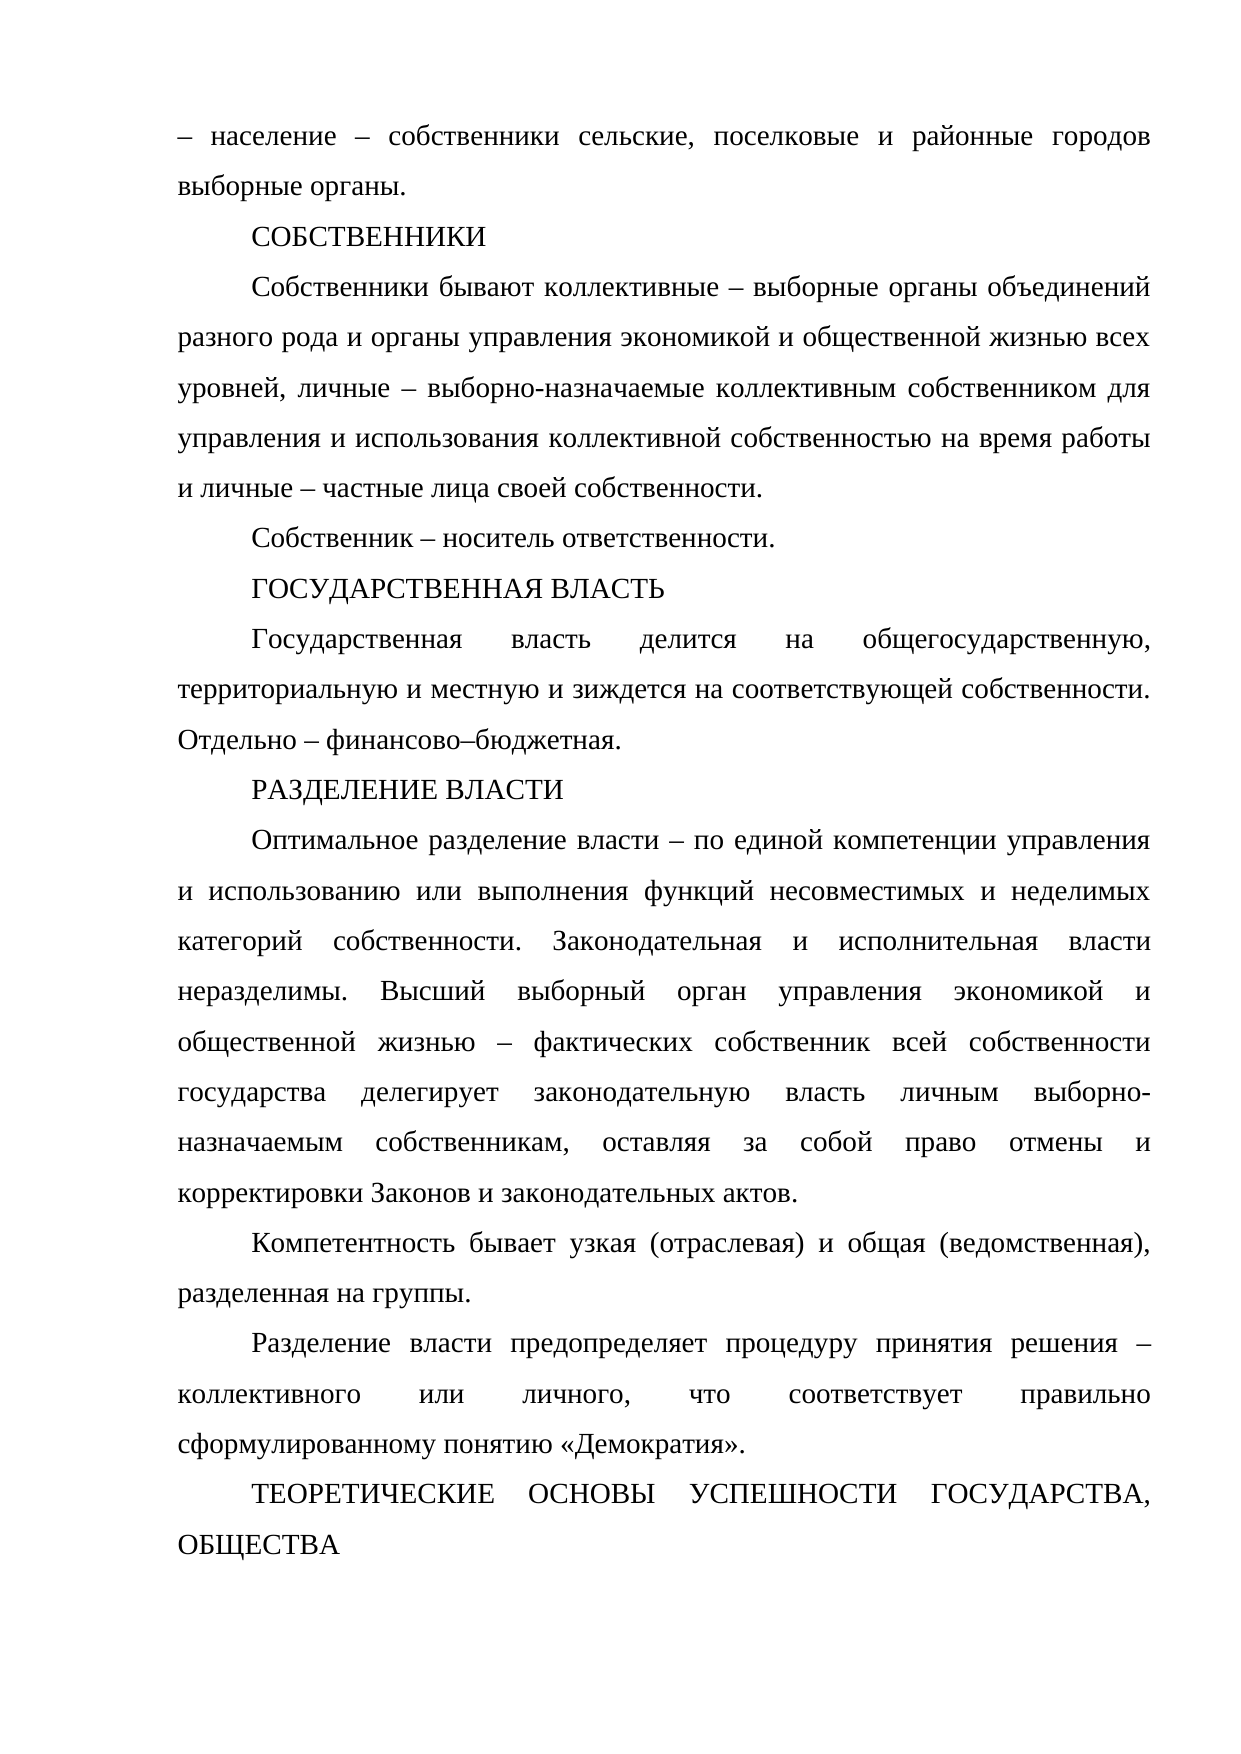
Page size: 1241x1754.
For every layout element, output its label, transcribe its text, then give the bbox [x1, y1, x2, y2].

text ТЕОРЕТИЧЕСКИЕ ОСНОВЫ УСПЕШНОСТИ ГОСУДАРСТВА, ОБЩЕСТВА [177, 1477, 1152, 1560]
text СОБСТВЕННИКИ [177, 219, 1152, 252]
text Компетентность бывает узкая (отраслевая) и общая (ведомственная), разделенная на группы. [177, 1225, 1152, 1309]
text Оптимальное разделение власти – по единой компетенции управления и использованию или выполнения функций несовместимых и неделимых категорий собственности. Законодательная и исполнительная власти неразделимы. Высший выборный орган управления экономикой и общественной жизнью – фактических собственник всей собственности государства делегирует законодательную власть личным выборно-назначаемым собственникам, оставляя за собой право отмены и корректировки Законов и законодательных актов. [177, 822, 1152, 1208]
text РАЗДЕЛЕНИЕ ВЛАСТИ [177, 772, 1152, 806]
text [177, 118, 1152, 202]
text Разделение власти предопределяет процедуру принятия решения – коллективного или личного, что соответствует правильно сформулированному понятию «Демократия». [177, 1326, 1152, 1460]
text ГОСУДАРСТВЕННАЯ ВЛАСТЬ [177, 571, 1152, 604]
text Собственник – носитель ответственности. [177, 521, 1152, 554]
text Собственники бывают коллективные – выборные органы объединений разного рода и органы управления экономикой и общественной жизнью всех уровней, личные – выборно-назначаемые коллективным собственником для управления и использования коллективной собственностью на время работы и личные – частные лица своей собственности. [177, 269, 1152, 504]
text Государственная власть делится на общегосударственную, территориальную и местную и зиждется на соответствующей собственности. Отдельно – финансово–бюджетная. [177, 621, 1152, 755]
